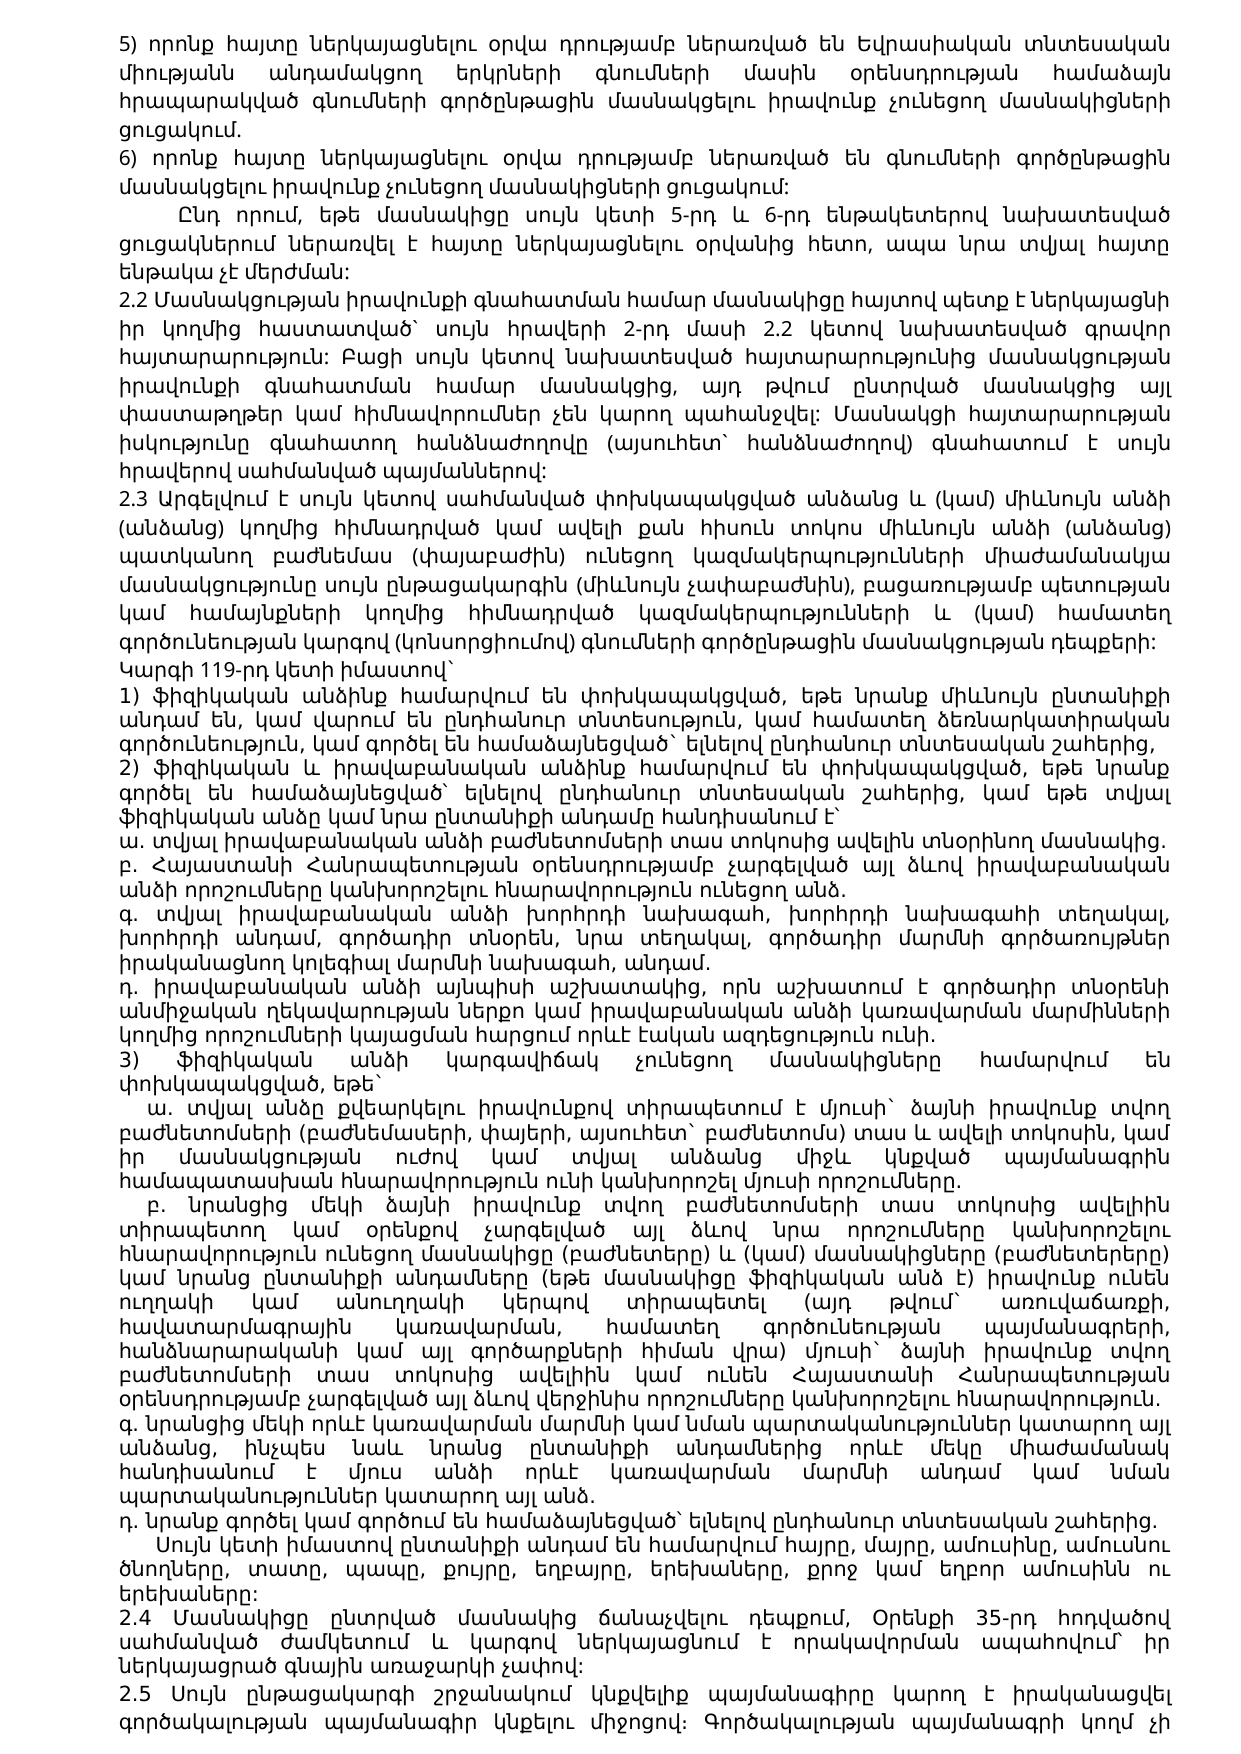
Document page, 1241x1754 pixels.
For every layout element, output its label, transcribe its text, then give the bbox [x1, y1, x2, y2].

text ա. տվյալ իրավաբանական անձի բաժնետոմսերի տաս տոկոսից ավելին տնօրինող մասնակից. [118, 829, 1171, 853]
text բ. նրանցից մեկի ձայնի իրավունք տվող բաժնետոմսերի տաս տոկոսից ավելիին տիրապետող կամ օրենքով չարգելված այլ ձևով նրա որոշումները կանխորոշելու հնարավորություն ունեցող մասնակիցը (բաժնետերը) և (կամ) մասնակիցները (բաժնետերերը) կամ նրանց ընտանիքի անդամները (եթե մասնակիցը ֆիզիկական անձ է) իրավունք ունեն ուղղակի կամ անուղղակի կերպով տիրապետել (այդ թվում` առուվաճառքի, հավատարմագրային կառավարման, համատեղ գործունեության պայմանագրերի, հանձնարարականի կամ այլ գործարքների հիման վրա) մյուսի` ձայնի իրավունք տվող բաժնետոմսերի տաս տոկոսից ավելիին կամ ունեն Հայաստանի Հանրապետության օրենսդրությամբ չարգելված այլ ձևով վերջինիս որոշումները կանխորոշելու հնարավորություն. [118, 1193, 1171, 1412]
text 1) ֆիզիկական անձինք համարվում են փոխկապակցված, եթե նրանք միևնույն ընտանիքի անդամ են, կամ վարում են ընդհանուր տնտեսություն, կամ համատեղ ձեռնարկատիրական գործունեություն, կամ գործել են համաձայնեցված` ելնելով ընդհանուր տնտեսական շահերից, [118, 684, 1171, 756]
text դ. իրավաբանական անձի այնպիսի աշխատակից, որն աշխատում է գործադիր տնօրենի անմիջական ղեկավարության ներքո կամ իրավաբանական անձի կառավարման մարմինների կողմից որոշումների կայացման հարցում որևէ էական ազդեցություն ունի. [118, 975, 1171, 1048]
text դ. նրանք գործել կամ գործում են համաձայնեցված՝ ելնելով ընդհանուր տնտեսական շահերից. [118, 1509, 1171, 1533]
text գ. նրանցից մեկի որևէ կառավարման մարմնի կամ նման պարտականություններ կատարող այլ անձանց, ինչպես նաև նրանց ընտանիքի անդամներից որևէ մեկը միաժամանակ հանդիսանում է մյուս անձի որևէ կառավարման մարմնի անդամ կամ նման պարտականություններ կատարող այլ անձ. [118, 1412, 1171, 1509]
text 6) որոնք հայտը ներկայացնելու օրվա դրությամբ ներառված են գնումների գործընթացին մասնակցելու իրավունք չունեցող մասնակիցների ցուցակում: [118, 143, 1171, 200]
text 5) որոնք հայտը ներկայացնելու օրվա դրությամբ ներառված են Եվրասիական տնտեսական միությանն անդամակցող երկրների գնումների մասին օրենսդրության համաձայն հրապարակված գնումների գործընթացին մասնակցելու իրավունք չունեցող մասնակիցների ցուցակում. [118, 29, 1171, 143]
text ա. տվյալ անձը քվեարկելու իրավունքով տիրապետում է մյուսի` ձայնի իրավունք տվող բաժնետոմսերի (բաժնեմասերի, փայերի, այսուհետ` բաժնետոմս) տաս և ավելի տոկոսին, կամ իր մասնակցության ուժով կամ տվյալ անձանց միջև կնքված պայմանագրին համապատասխան հնարավորություն ունի կանխորոշել մյուսի որոշումները. [118, 1096, 1171, 1193]
text 2.2 Մասնակցության իրավունքի գնահատման համար մասնակիցը հայտով պետք է ներկայացնի իր կողմից հաստատված` սույն հրավերի 2-րդ մասի 2.2 կետով նախատեսված գրավոր հայտարարություն: Բացի սույն կետով նախատեսված հայտարարությունից մասնակցության իրավունքի գնահատման համար մասնակցից, այդ թվում ընտրված մասնակցից այլ փաստաթղթեր կամ հիմնավորումներ չեն կարող պահանջվել: Մասնակցի հայտարարության իսկությունը գնահատող հանձնաժողովը (այսուհետ` հանձնաժողով) գնահատում է սույն հրավերով սահմանված պայմաններով: [118, 286, 1171, 484]
text Սույն կետի իմաստով ընտանիքի անդամ են համարվում հայրը, մայրը, ամուսինը, ամուսնու ծնողները, տատը, պապը, քույրը, եղբայրը, երեխաները, քրոջ կամ եղբոր ամուսինն ու երեխաները: [118, 1533, 1171, 1606]
text գ. տվյալ իրավաբանական անձի խորհրդի նախագահ, խորհրդի նախագահի տեղակալ, խորհրդի անդամ, գործադիր տնօրեն, նրա տեղակալ, գործադիր մարմնի գործառույթներ իրականացնող կոլեգիալ մարմնի նախագահ, անդամ. [118, 902, 1171, 975]
text Ընդ որում, եթե մասնակիցը սույն կետի 5-րդ և 6-րդ ենթակետերով նախատեսված ցուցակներում ներառվել է հայտը ներկայացնելու օրվանից հետո, ապա նրա տվյալ հայտը ենթակա չէ մերժման: [118, 200, 1171, 286]
text 3) ֆիզիկական անձի կարգավիճակ չունեցող մասնակիցները համարվում են փոխկապակցված, եթե` [118, 1048, 1171, 1096]
text Կարգի 119-րդ կետի իմաստով` [118, 655, 1171, 684]
text 2.3 Արգելվում է սույն կետով սահմանված փոխկապակցված անձանց և (կամ) միևնույն անձի (անձանց) կողմից հիմնադրված կամ ավելի քան հիսուն տոկոս միևնույն անձի (անձանց) պատկանող բաժնեմաս (փայաբաժին) ունեցող կազմակերպությունների միաժամանակյա մասնակցությունը սույն ընթացակարգին (միևնույն չափաբաժնին), բացառությամբ պետության կամ համայնքների կողմից հիմնադրված կազմակերպությունների և (կամ) համատեղ գործունեության կարգով (կոնսորցիումով) գնումների գործընթացին մասնակցության դեպքերի: [118, 484, 1171, 655]
text 2) ֆիզիկական և իրավաբանական անձինք համարվում են փոխկապակցված, եթե նրանք գործել են համաձայնեցված՝ ելնելով ընդհանուր տնտեսական շահերից, կամ եթե տվյալ ֆիզիկական անձը կամ նրա ընտանիքի անդամը հանդիսանում է՝ [118, 756, 1171, 829]
text բ. Հայաստանի Հանրապետության օրենսդրությամբ չարգելված այլ ձևով իրավաբանական անձի որոշումները կանխորոշելու հնարավորություն ունեցող անձ. [118, 853, 1171, 902]
text 2.4 Մասնակիցը ընտրված մասնակից ճանաչվելու դեպքում, Օրենքի 35-րդ հոդվածով սահմանված ժամկետում և կարգով ներկայացնում է որակավորման ապահովում՝ իր ներկայացրած գնային առաջարկի չափով: [118, 1606, 1171, 1679]
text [118, 1679, 1171, 1736]
